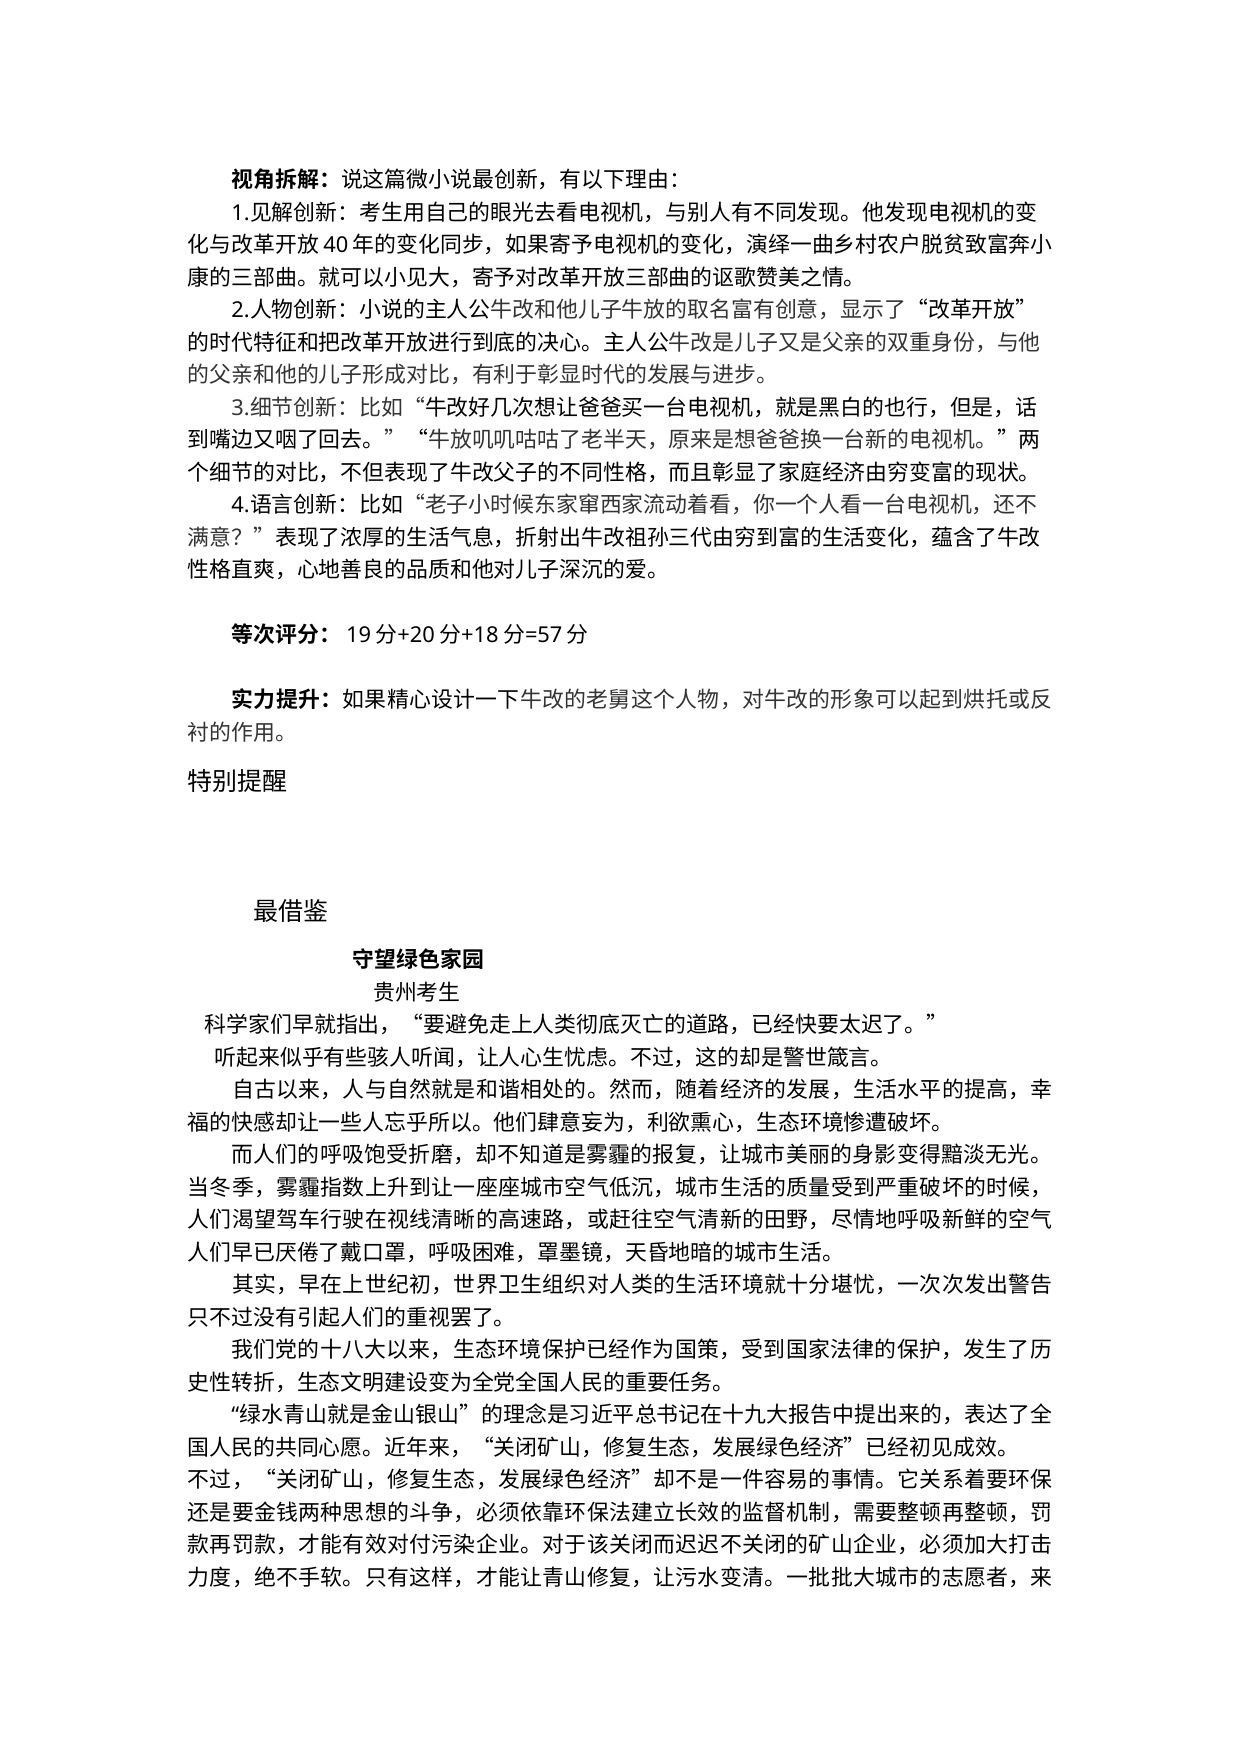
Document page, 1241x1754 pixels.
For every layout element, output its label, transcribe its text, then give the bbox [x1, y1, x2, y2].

text 视角拆解：说这篇微小说最创新，有以下理由： [187, 162, 1053, 194]
list 4.语言创新：比如“老子小时候东家窜西家流动着看，你一个人看一台电视机，还不满意？”表现了浓厚的生活气息，折射出牛改祖孙三代由穷到富的生活变化，蕴含了牛改性格直爽，心地善良的品质和他对儿子深沉的爱。 [187, 487, 1053, 584]
text 我们党的十八大以来，生态环境保护已经作为国策，受到国家法律的保护，发生了历史性转折，生态文明建设变为全党全国人民的重要任务。 [187, 1332, 1053, 1397]
text 守望绿色家园 贵州考生 [187, 942, 1053, 1007]
text 科学家们早就指出，“要避免走上人类彻底灭亡的道路，已经快要太迟了。” 听起来似乎有些骇人听闻，让人心生忧虑。不过，这的却是警世箴言。 自古以来，人与自然就是和谐相处的。然而，随着经济的发展，生活水平的提高，幸福的快感却让一些人忘乎所以。他们肆意妄为，利欲熏心，生态环境惨遭破坏。 [187, 1007, 1053, 1137]
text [187, 1462, 1053, 1592]
text 实力提升：如果精心设计一下牛改的老舅这个人物，对牛改的形象可以起到烘托或反衬的作用。 [187, 682, 1053, 747]
text 特别提醒 [187, 747, 1053, 812]
text 最借鉴 [253, 877, 1053, 942]
text “绿水青山就是金山银山”的理念是习近平总书记在十九大报告中提出来的，表达了全国人民的共同心愿。近年来，“关闭矿山，修复生态，发展绿色经济”已经初见成效。 [187, 1397, 1053, 1462]
list 1.见解创新：考生用自己的眼光去看电视机，与别人有不同发现。他发现电视机的变化与改革开放40年的变化同步，如果寄予电视机的变化，演绎一曲乡村农户脱贫致富奔小康的三部曲。就可以小见大，寄予对改革开放三部曲的讴歌赞美之情。 [187, 194, 1053, 292]
list 3.细节创新：比如“牛改好几次想让爸爸买一台电视机，就是黑白的也行，但是，话到嘴边又咽了回去。”“牛放叽叽咕咕了老半天，原来是想爸爸换一台新的电视机。”两个细节的对比，不但表现了牛改父子的不同性格，而且彰显了家庭经济由穷变富的现状。 [187, 389, 1053, 487]
list 等次评分： 19分+20分+18分=57分 [187, 617, 1053, 649]
list 2.人物创新：小说的主人公牛改和他儿子牛放的取名富有创意，显示了“改革开放”的时代特征和把改革开放进行到底的决心。主人公牛改是儿子又是父亲的双重身份，与他的父亲和他的儿子形成对比，有利于彰显时代的发展与进步。 [187, 292, 1053, 389]
text 而人们的呼吸饱受折磨，却不知道是雾霾的报复，让城市美丽的身影变得黯淡无光。 当冬季，雾霾指数上升到让一座座城市空气低沉，城市生活的质量受到严重破坏的时候，人们渴望驾车行驶在视线清晰的高速路，或赶往空气清新的田野，尽情地呼吸新鲜的空气。人们早已厌倦了戴口罩，呼吸困难，罩墨镜，天昏地暗的城市生活。 其实，早在上世纪初，世界卫生组织对人类的生活环境就十分堪忧，一次次发出警告，只不过没有引起人们的重视罢了。 [187, 1137, 1053, 1332]
